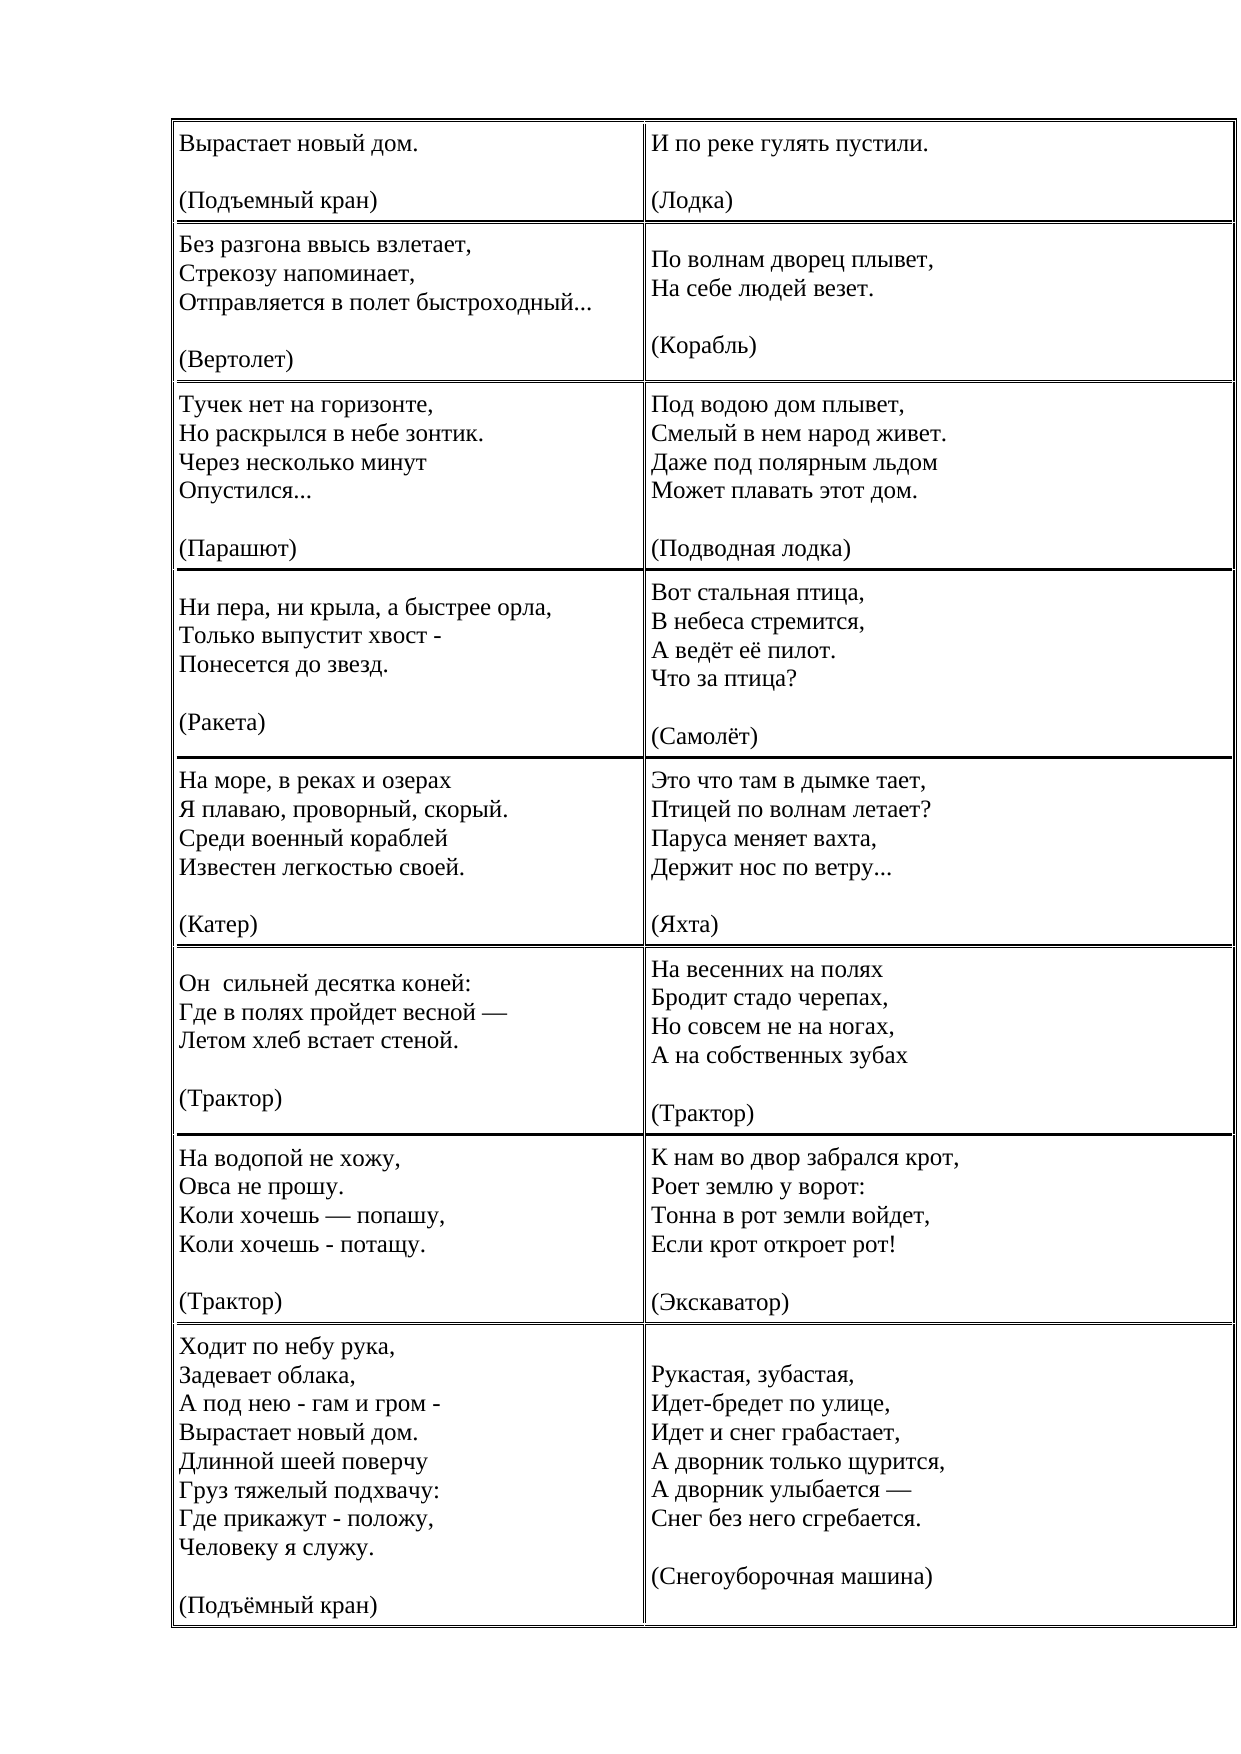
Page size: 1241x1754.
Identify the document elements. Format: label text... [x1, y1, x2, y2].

table_cell На весенних на полях Бродит стадо черепах, Но совсем не на ногах, А на собственных зубах (Трактор) [646, 944, 1234, 1133]
table_cell К нам во двор забрался крот, Роет землю у ворот: Тонна в рот земли войдет, Если крот откроет рот! (Экскаватор) [646, 1133, 1235, 1322]
table_cell По волнам дворец плывет, На себе людей везет. (Корабль) [646, 220, 1234, 379]
table_cell Рукастая, зубастая, Идет-бредет по улице, Идет и снег грабастает, А дворник только щурится, А дворник улыбается — Снег без него сгребается. (Снегоуборочная машина) [645, 1322, 1235, 1625]
table_cell Под водою дом плывет, Смелый в нем народ живет. Даже под полярным льдом Может плавать этот дом. (Подводная лодка) [646, 380, 1234, 568]
table_cell Без разгона ввысь взлетает, Стрекозу напоминает, Отправляется в полет быстроходный... (Вертолет) [174, 220, 643, 379]
table_cell Это что там в дымке тает, Птицей по волнам летает? Паруса меняет вахта, Держит нос по ветру... (Яхта) [646, 756, 1233, 944]
table_cell Тучек нет на горизонте, Но раскрылся в небе зонтик. Через несколько минут Опустился... (Парашют) [174, 380, 643, 568]
table_cell Вот стальная птица, В небеса стремится, А ведёт её пилот. Что за птица? (Самолёт) [646, 568, 1235, 756]
table_cell На водопой не хожу, Овса не прошу. Коли хочешь — попашу, Коли хочешь - потащу. (Трактор) [173, 1133, 643, 1322]
table_cell Он сильней десятка коней: Где в полях пройдет весной — Летом хлеб встает стеной. (Трактор) [174, 944, 643, 1133]
table_cell На море, в реках и озерах Я плаваю, проворный, скорый. Среди военный кораблей Известен легкостью своей. (Катер) [174, 756, 643, 944]
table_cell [174, 122, 644, 220]
table_cell Ходит по небу рука, Задевает облака, А под нею - гам и гром - Вырастает новый дом. Длинной шеей поверчу Груз тяжелый подхвачу: Где прикажут - положу, Человеку я служу. (Подъёмный кран) [173, 1322, 644, 1625]
table_cell Ни пера, ни крыла, а быстрее орла, Только выпустит хвост - Понесется до звезд. (Ракета) [173, 568, 643, 756]
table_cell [645, 122, 1233, 220]
